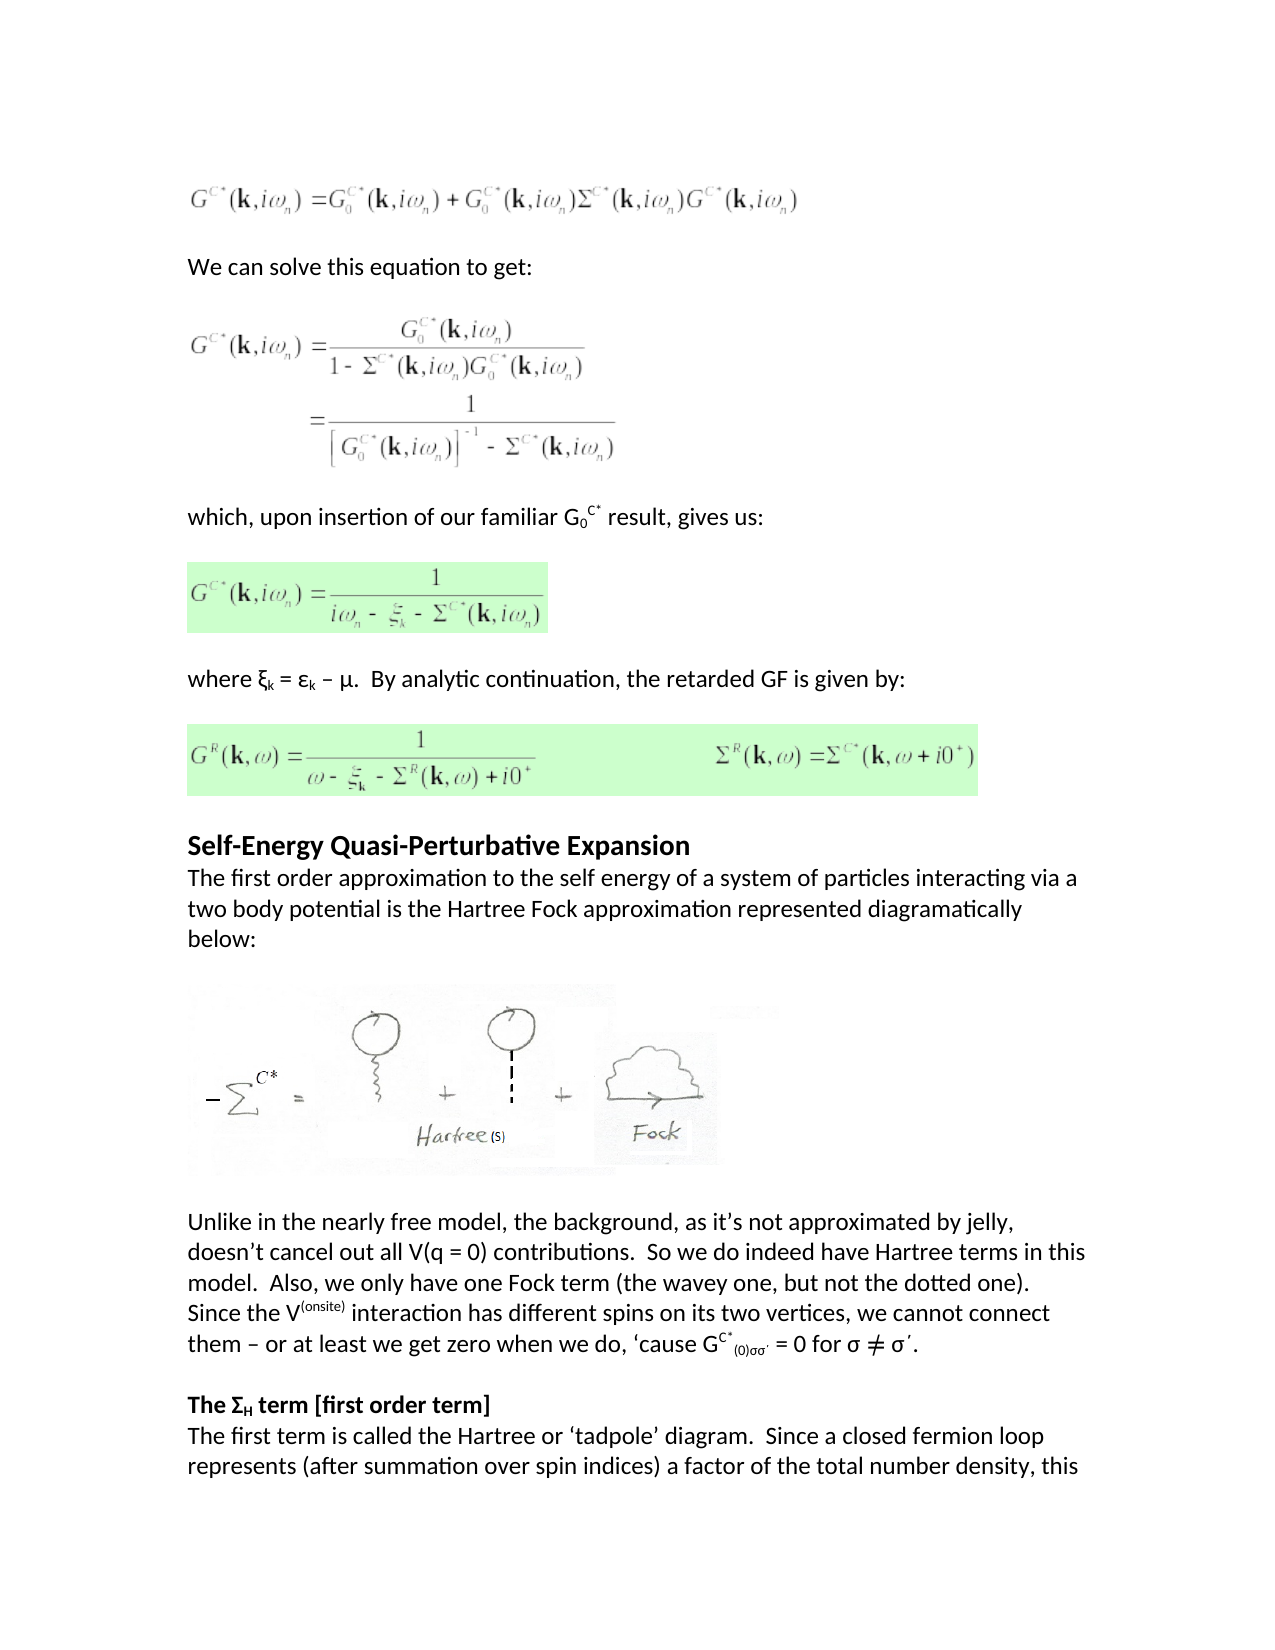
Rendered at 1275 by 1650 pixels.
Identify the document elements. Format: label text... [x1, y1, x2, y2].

text Self-Energy Quasi-Perturbative Expansion [187, 827, 1087, 862]
picture [187, 984, 780, 1176]
text We can solve this equation to get: [187, 251, 1087, 281]
text The first order approximation to the self energy of a system of particles interacting via a two body potential is the Hartree Fock approximation represented diagramatically below: [187, 862, 1087, 954]
text The ΣH term [first order term] [187, 1389, 1087, 1420]
text where ξk = εk – μ. By analytic continuation, the retarded GF is given by: [187, 663, 1087, 694]
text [187, 1420, 1087, 1481]
text Unlike in the nearly free model, the background, as it’s not approximated by jelly, doesn’t cancel out all V(q = 0) contributions. So we do indeed have Hartree terms in this model. Also, we only have one Fock term (the wavey one, but not the dotted one). Since the V(onsite) interaction has different spins on its two vertices, we cannot connect them – or at least we get zero when we do, ‘cause GC*(0)σσ´ = 0 for σ ≠ σ´. [187, 1206, 1087, 1359]
text which, upon insertion of our familiar G0C* result, gives us: [187, 501, 1087, 532]
